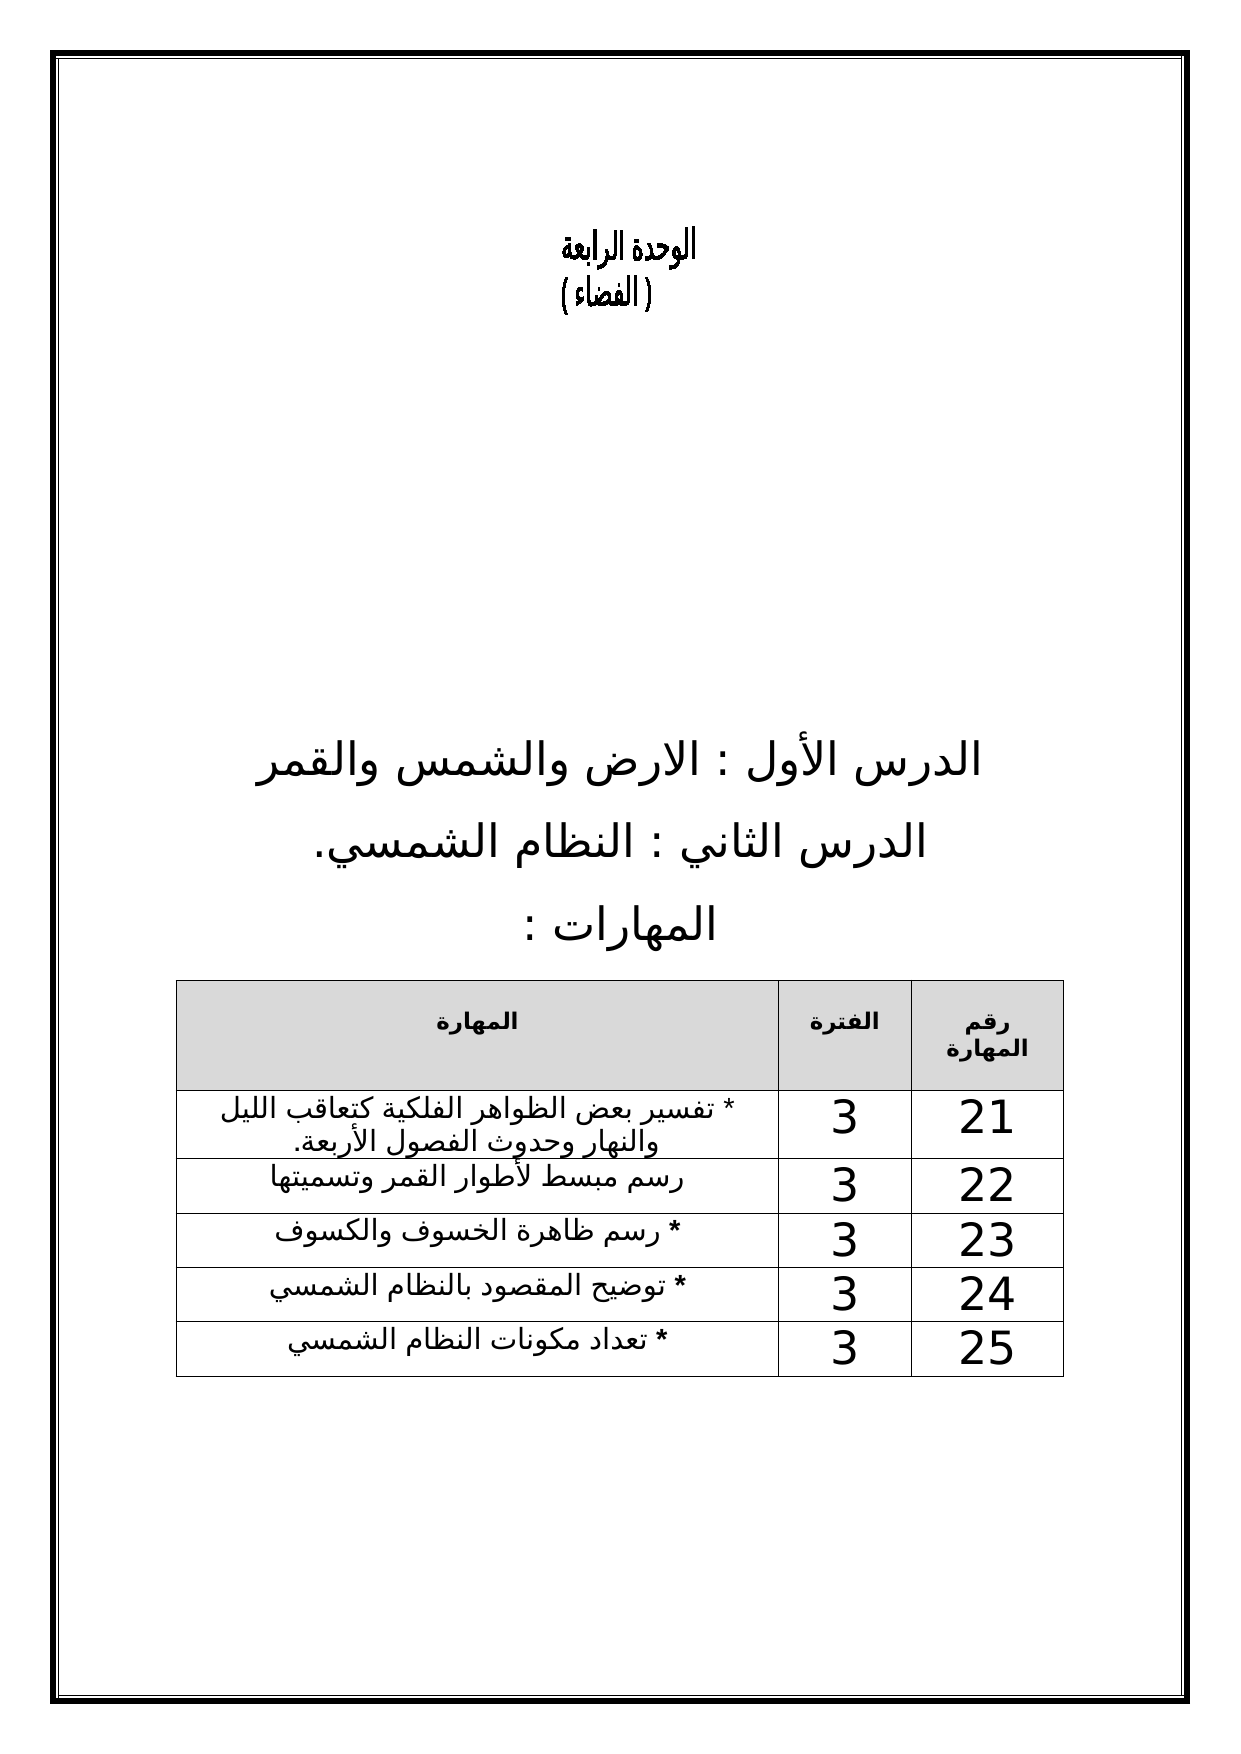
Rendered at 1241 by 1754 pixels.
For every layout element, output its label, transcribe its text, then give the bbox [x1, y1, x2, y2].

table_header رقم المهارة [912, 981, 1063, 1090]
table_cell 3 [779, 1091, 911, 1158]
table_cell 3 [779, 1214, 911, 1267]
table_cell * رسم ظاهرة الخسوف والكسوف [177, 1214, 778, 1267]
table_cell * تعداد مكونات النظام الشمسي [177, 1322, 778, 1376]
table_cell * توضيح المقصود بالنظام الشمسي [177, 1268, 778, 1321]
text المهارات : [187, 897, 1053, 951]
table_cell 3 [779, 1322, 911, 1376]
table_cell 24 [912, 1268, 1063, 1321]
text الدرس الأول : الارض والشمس والقمر [187, 733, 1053, 787]
table_header المهارة [177, 981, 778, 1090]
table_header الفترة [779, 981, 911, 1090]
table_cell 23 [912, 1214, 1063, 1267]
table_cell 3 [779, 1268, 911, 1321]
table_cell 22 [912, 1159, 1063, 1212]
table_cell رسم مبسط لأطوار القمر وتسميتها [177, 1159, 778, 1212]
table_cell * تفسير بعض الظواهر الفلكية كتعاقب الليل والنهار وحدوث الفصول الأربعة. [177, 1091, 778, 1158]
table_cell 25 [912, 1322, 1063, 1376]
text الدرس الثاني : النظام الشمسي. [187, 815, 1053, 869]
table_cell 21 [912, 1091, 1063, 1158]
table_cell 3 [779, 1159, 911, 1212]
